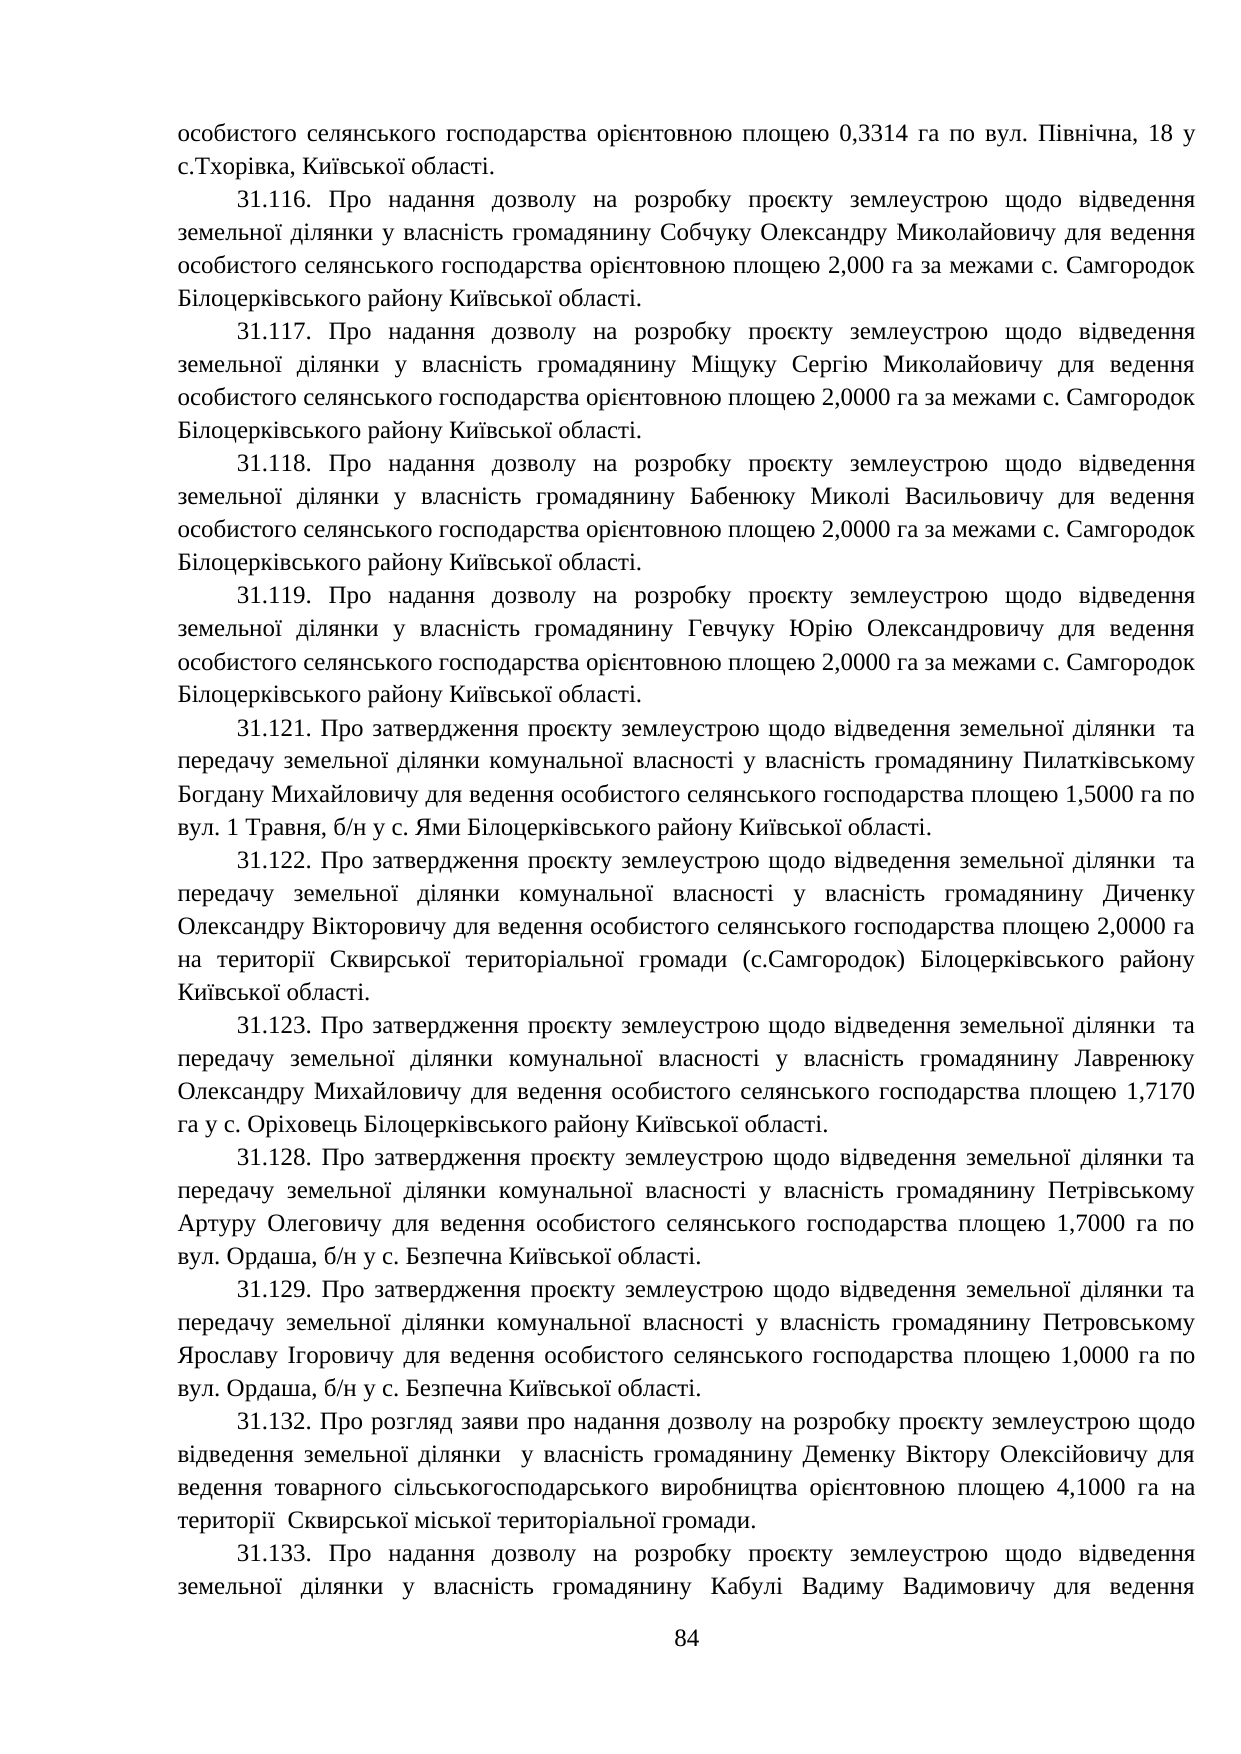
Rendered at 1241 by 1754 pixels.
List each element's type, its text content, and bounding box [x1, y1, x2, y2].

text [177, 1538, 1196, 1600]
text 31.122. Про затвердження проєкту землеустрою щодо відведення земельної ділянки та передачу земельної ділянки комунальної власності у власність громадянину Диченку Олександру Вікторовичу для ведення особистого селянського господарства площею 2,0000 га на території Сквирської територіальної громади (с.Самгородок) Білоцерківського району Київської області. [177, 845, 1196, 1006]
text 31.123. Про затвердження проєкту землеустрою щодо відведення земельної ділянки та передачу земельної ділянки комунальної власності у власність громадянину Лавренюку Олександру Михайловичу для ведення особистого селянського господарства площею 1,7170 га у с. Оріховець Білоцерківського району Київської області. [177, 1010, 1196, 1138]
text 31.117. Про надання дозволу на розробку проєкту землеустрою щодо відведення земельної ділянки у власність громадянину Міщуку Сергію Миколайовичу для ведення особистого селянського господарства орієнтовною площею 2,0000 га за межами с. Самгородок Білоцерківського району Київської області. [177, 316, 1196, 444]
text 31.129. Про затвердження проєкту землеустрою щодо відведення земельної ділянки та передачу земельної ділянки комунальної власності у власність громадянину Петровському Ярославу Ігоровичу для ведення особистого селянського господарства площею 1,0000 га по вул. Ордаша, б/н у с. Безпечна Київської області. [177, 1274, 1196, 1402]
text 31.118. Про надання дозволу на розробку проєкту землеустрою щодо відведення земельної ділянки у власність громадянину Бабенюку Миколі Васильовичу для ведення особистого селянського господарства орієнтовною площею 2,0000 га за межами с. Самгородок Білоцерківського району Київської області. [177, 448, 1196, 576]
text 31.116. Про надання дозволу на розробку проєкту землеустрою щодо відведення земельної ділянки у власність громадянину Собчуку Олександру Миколайовичу для ведення особистого селянського господарства орієнтовною площею 2,000 га за межами с. Самгородок Білоцерківського району Київської області. [177, 184, 1196, 312]
text 31.121. Про затвердження проєкту землеустрою щодо відведення земельної ділянки та передачу земельної ділянки комунальної власності у власність громадянину Пилатківському Богдану Михайловичу для ведення особистого селянського господарства площею 1,5000 га по вул. 1 Травня, б/н у с. Ями Білоцерківського району Київської області. [177, 713, 1196, 840]
text 31.119. Про надання дозволу на розробку проєкту землеустрою щодо відведення земельної ділянки у власність громадянину Гевчуку Юрію Олександровичу для ведення особистого селянського господарства орієнтовною площею 2,0000 га за межами с. Самгородок Білоцерківського району Київської області. [177, 581, 1196, 708]
text 31.128. Про затвердження проєкту землеустрою щодо відведення земельної ділянки та передачу земельної ділянки комунальної власності у власність громадянину Петрівському Артуру Олеговичу для ведення особистого селянського господарства площею 1,7000 га по вул. Ордаша, б/н у с. Безпечна Київської області. [177, 1142, 1196, 1270]
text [177, 118, 1196, 180]
text 31.132. Про розгляд заяви про надання дозволу на розробку проєкту землеустрою щодо відведення земельної ділянки у власність громадянину Деменку Віктору Олексійовичу для ведення товарного сільськогосподарського виробництва орієнтовною площею 4,1000 га на території Сквирської міської територіальної громади. [177, 1406, 1196, 1534]
